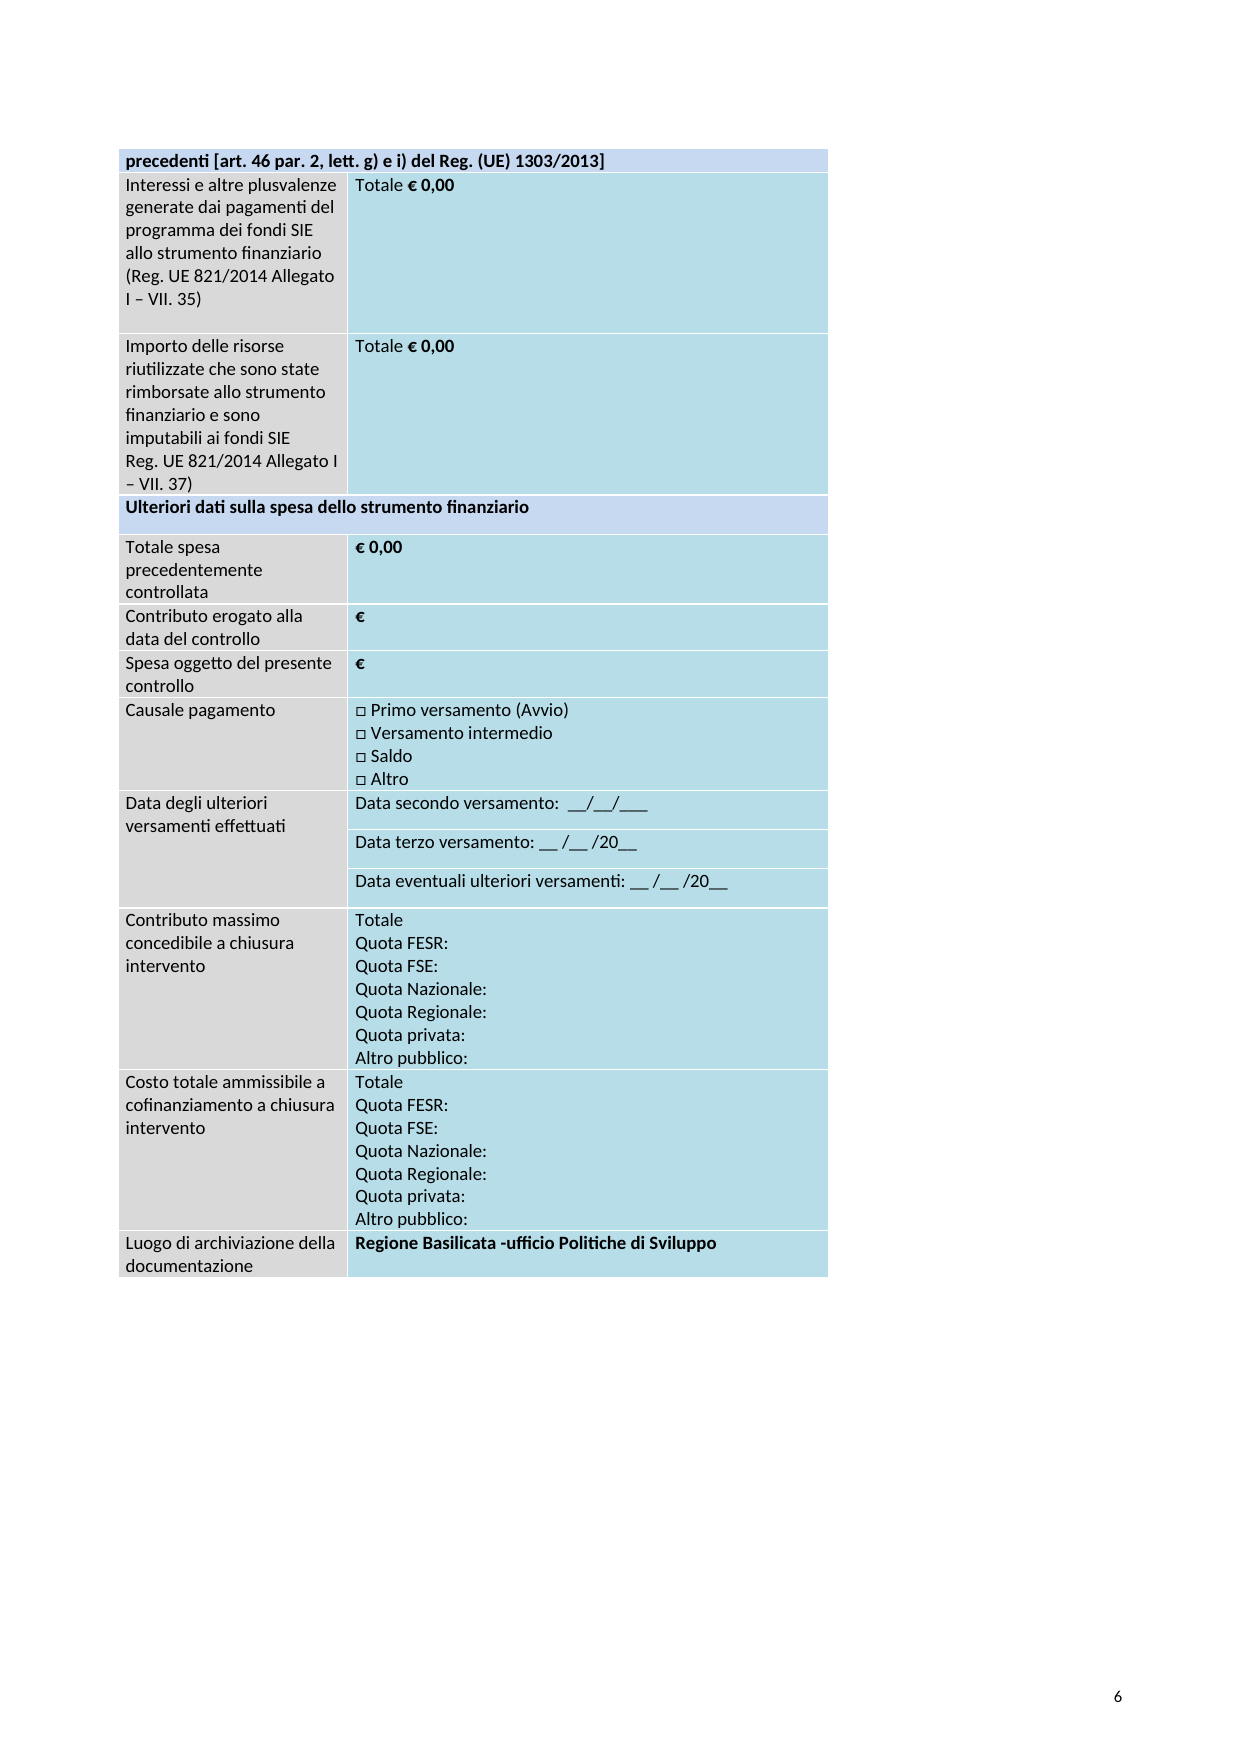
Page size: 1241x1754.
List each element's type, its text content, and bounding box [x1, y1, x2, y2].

table_cell Totale Quota FESR: Quota FSE: Quota Nazionale: Quota Regionale: Quota privata: Altro pubblico: [348, 909, 828, 1069]
table_cell Importo delle risorse riutilizzate che sono state rimborsate allo strumento finanziario e sono imputabili ai fondi SIE Reg. UE 821/2014 Allegato I – VII. 37) [119, 334, 347, 494]
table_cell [119, 149, 828, 172]
table_cell € 0,00 [348, 535, 828, 603]
table_cell Causale pagamento [119, 698, 347, 790]
table_cell Totale Quota FESR: Quota FSE: Quota Nazionale: Quota Regionale: Quota privata: Altro pubblico: [348, 1070, 828, 1230]
table_cell Totale spesa precedentemente controllata [119, 535, 347, 603]
table_cell Data secondo versamento: __/__/___ [348, 791, 828, 829]
table_cell Totale € 0,00 [348, 334, 828, 494]
table_cell € [348, 651, 828, 697]
table_cell Contributo massimo concedibile a chiusura intervento [119, 909, 347, 1069]
table_cell Regione Basilicata -ufficio Politiche di Sviluppo [348, 1231, 828, 1277]
table_cell □ Primo versamento (Avvio) □ Versamento intermedio □ Saldo □ Altro [348, 698, 828, 790]
table_cell Contributo erogato alla data del controllo [119, 605, 347, 650]
table_cell Ulteriori dati sulla spesa dello strumento finanziario [119, 496, 828, 534]
table_cell Interessi e altre plusvalenze generate dai pagamenti del programma dei fondi SIE allo strumento finanziario (Reg. UE 821/2014 Allegato I – VII. 35) [119, 173, 347, 333]
table_cell Data eventuali ulteriori versamenti: __ /__ /20__ [348, 869, 828, 907]
table_cell Data terzo versamento: __ /__ /20__ [348, 830, 828, 868]
table_cell Spesa oggetto del presente controllo [119, 651, 347, 697]
table_cell Totale € 0,00 [348, 173, 828, 333]
table_cell Costo totale ammissibile a cofinanziamento a chiusura intervento [119, 1070, 347, 1230]
table_cell € [348, 605, 828, 650]
table_cell Data degli ulteriori versamenti effettuati [119, 791, 347, 907]
table_cell Luogo di archiviazione della documentazione [119, 1231, 347, 1277]
